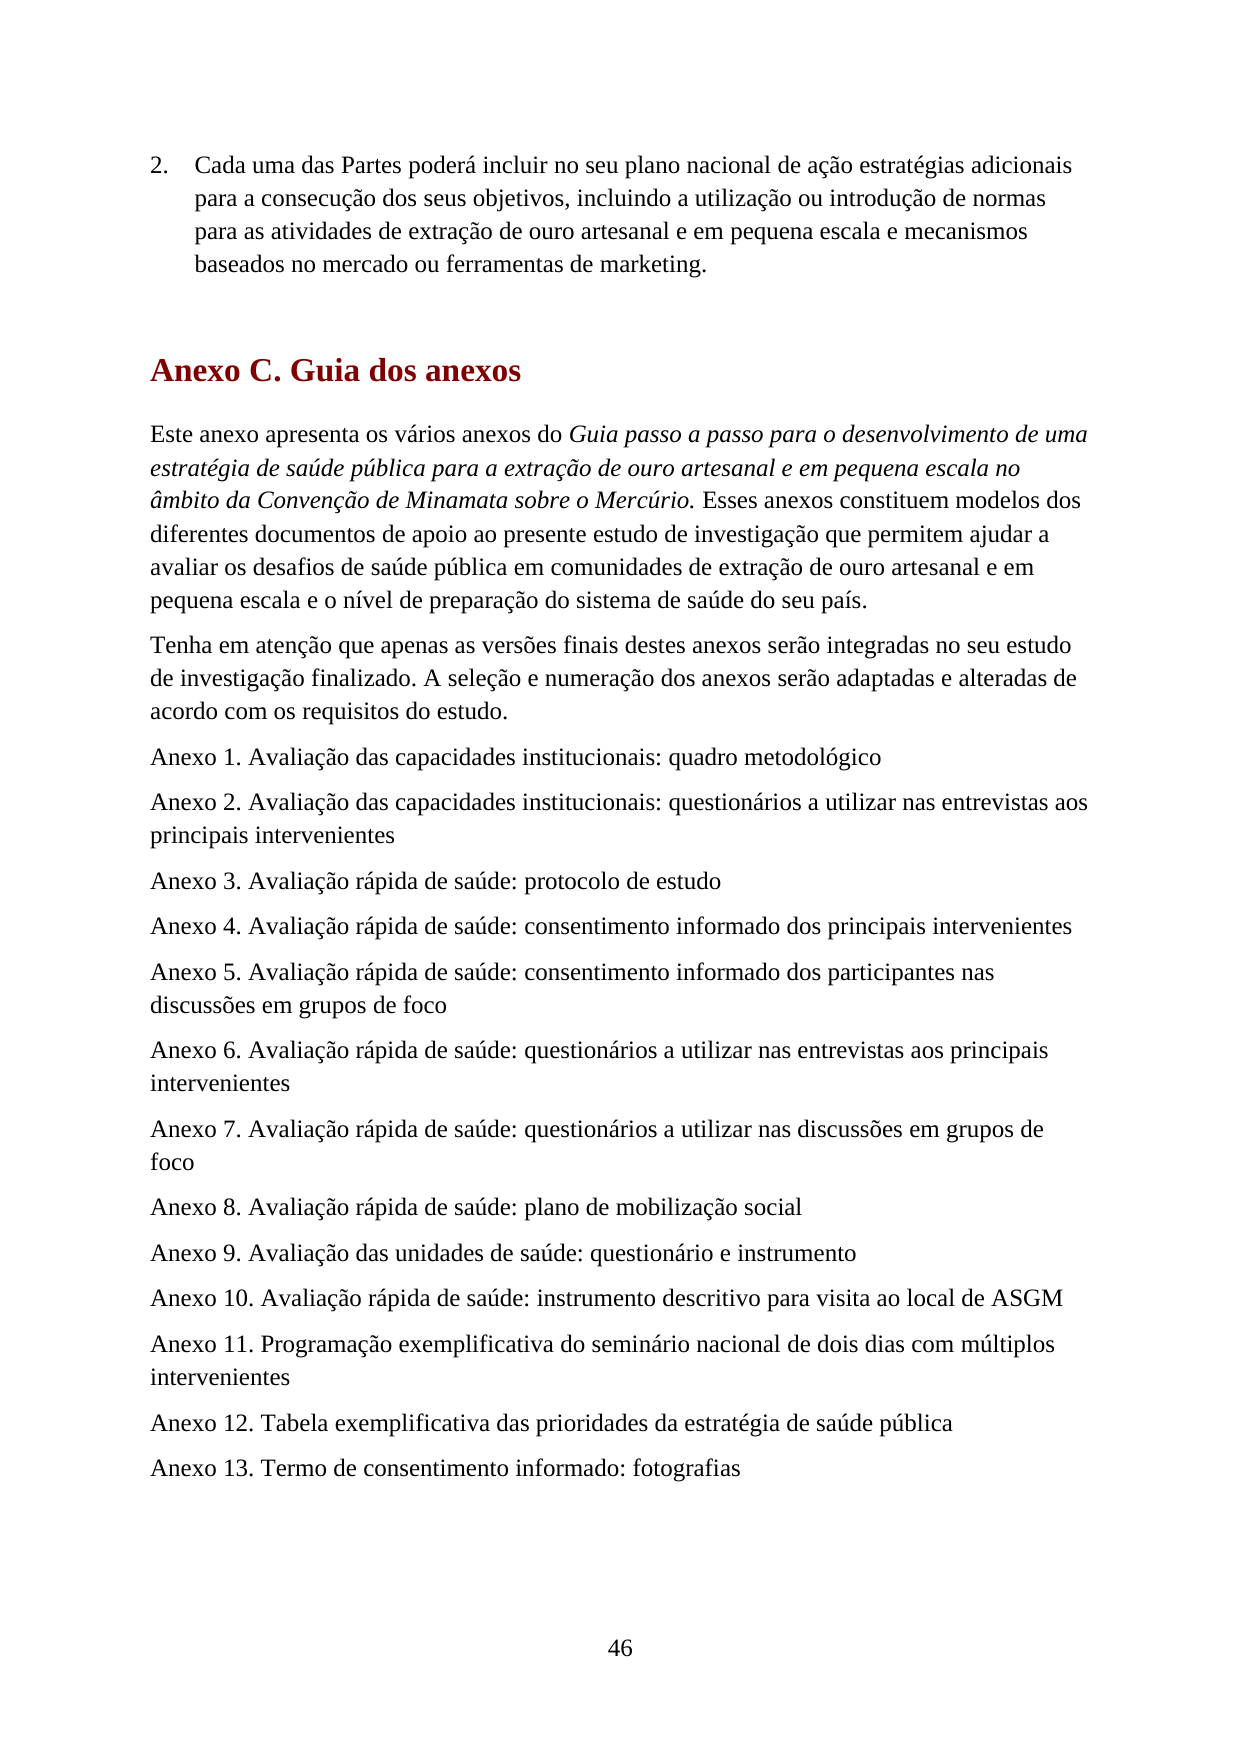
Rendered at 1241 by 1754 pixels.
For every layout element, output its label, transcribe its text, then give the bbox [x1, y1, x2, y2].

text Anexo 4. Avaliação rápida de saúde: consentimento informado dos principais intervenientes [150, 911, 1090, 940]
text Anexo 9. Avaliação das unidades de saúde: questionário e instrumento [150, 1238, 1090, 1267]
text Anexo 2. Avaliação das capacidades institucionais: questionários a utilizar nas entrevistas aos principais intervenientes [150, 787, 1090, 849]
text Anexo 11. Programação exemplificativa do seminário nacional de dois dias com múltiplos intervenientes [150, 1329, 1090, 1391]
text Anexo 1. Avaliação das capacidades institucionais: quadro metodológico [150, 742, 1090, 771]
text Anexo 7. Avaliação rápida de saúde: questionários a utilizar nas discussões em grupos de foco [150, 1114, 1090, 1176]
text Anexo 12. Tabela exemplificativa das prioridades da estratégia de saúde pública [150, 1408, 1090, 1436]
text Anexo 3. Avaliação rápida de saúde: protocolo de estudo [150, 866, 1090, 894]
text Anexo 5. Avaliação rápida de saúde: consentimento informado dos participantes nas discussões em grupos de foco [150, 957, 1090, 1019]
text Tenha em atenção que apenas as versões finais destes anexos serão integradas no seu estudo de investigação finalizado. A seleção e numeração dos anexos serão adaptadas e alteradas de acordo com os requisitos do estudo. [150, 630, 1090, 725]
subtitle Anexo C. Guia dos anexos [150, 351, 1090, 389]
text Anexo 10. Avaliação rápida de saúde: instrumento descritivo para visita ao local de ASGM [150, 1283, 1090, 1312]
text Este anexo apresenta os vários anexos do Guia passo a passo para o desenvolvimento de uma estratégia de saúde pública para a extração de ouro artesanal e em pequena escala no âmbito da Convenção de Minamata sobre o Mercúrio. Esses anexos constituem modelos dos diferentes documentos de apoio ao presente estudo de investigação que permitem ajudar a avaliar os desafios de saúde pública em comunidades de extração de ouro artesanal e em pequena escala e o nível de preparação do sistema de saúde do seu país. [150, 419, 1090, 613]
list Cada uma das Partes poderá incluir no seu plano nacional de ação estratégias adicionais para a consecução dos seus objetivos, incluindo a utilização ou introdução de normas para as atividades de extração de ouro artesanal e em pequena escala e mecanismos baseados no mercado ou ferramentas de marketing. [150, 150, 1090, 278]
text Anexo 13. Termo de consentimento informado: fotografias [150, 1453, 1090, 1482]
text Anexo 6. Avaliação rápida de saúde: questionários a utilizar nas entrevistas aos principais intervenientes [150, 1035, 1090, 1097]
text Anexo 8. Avaliação rápida de saúde: plano de mobilização social [150, 1192, 1090, 1221]
